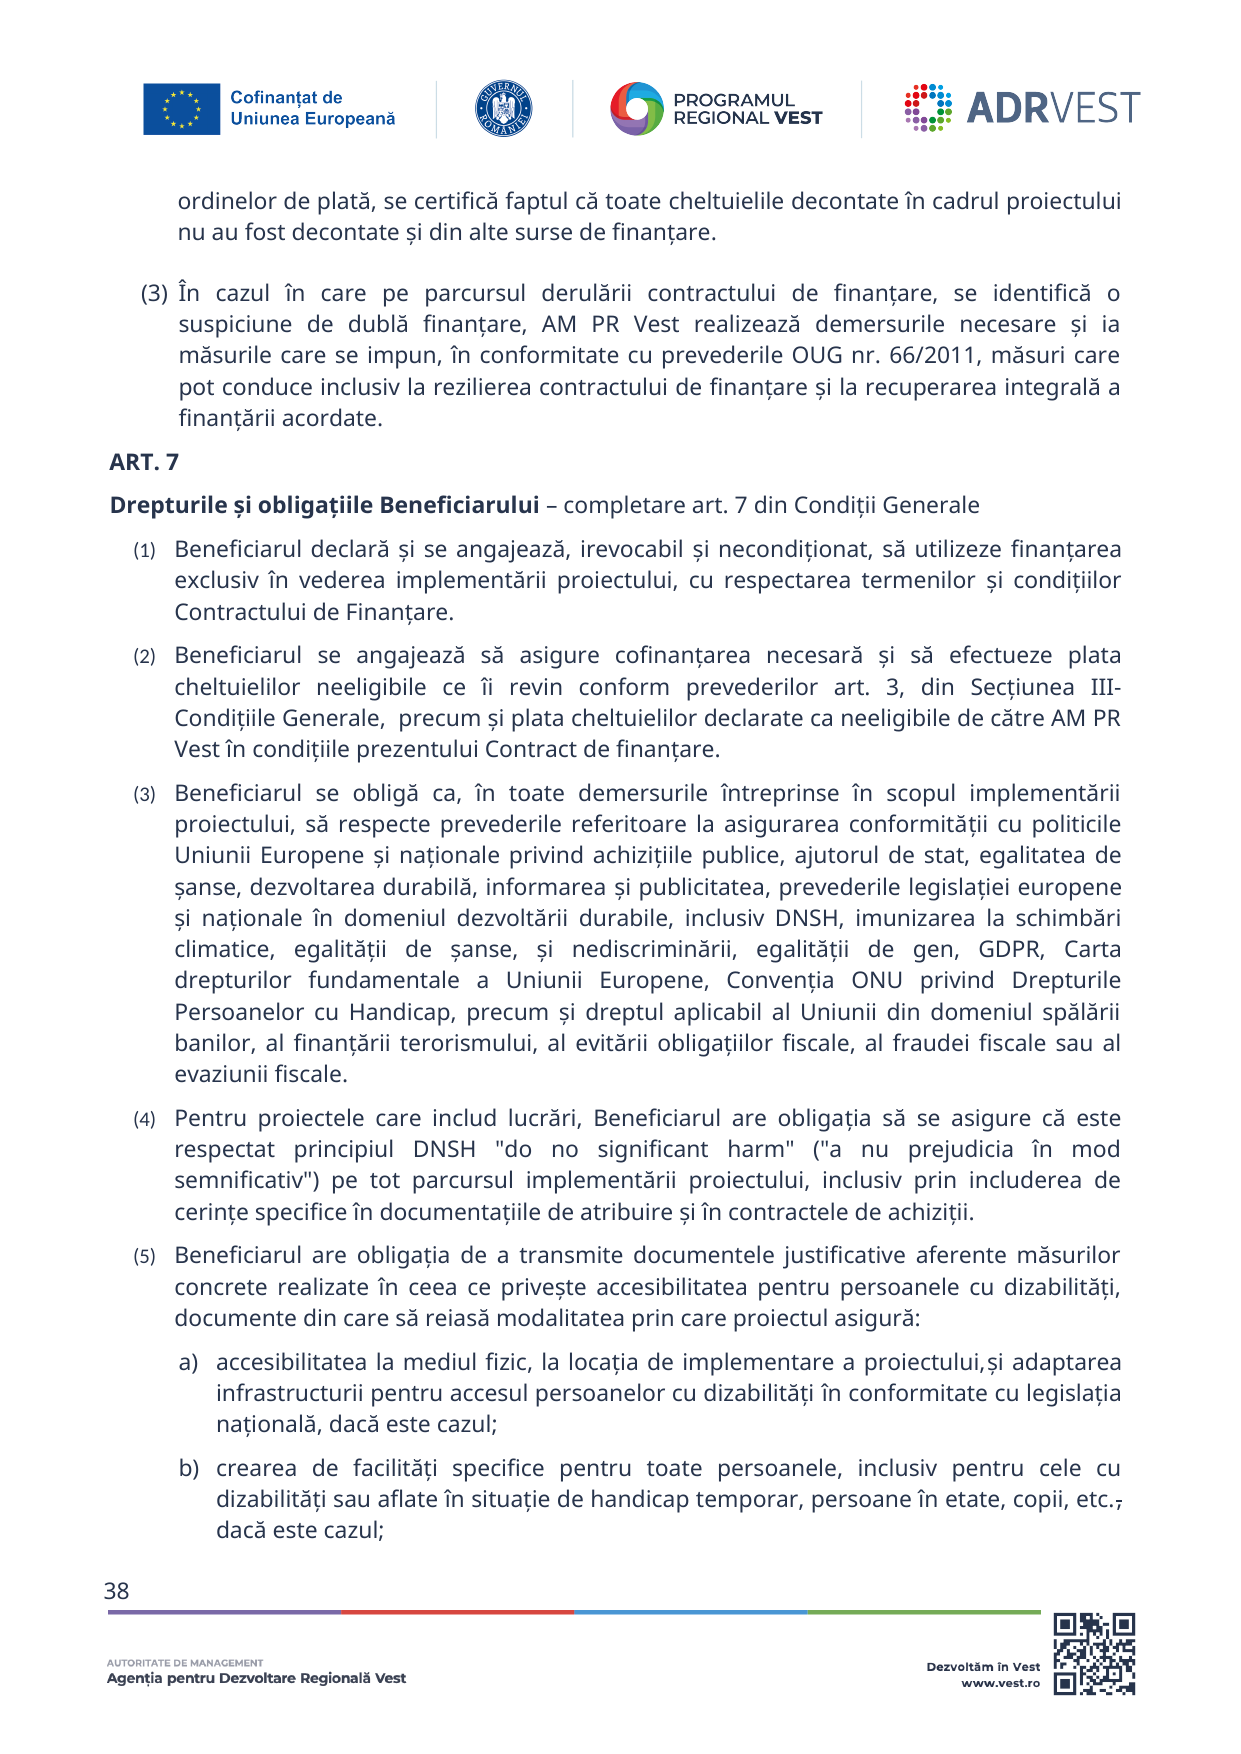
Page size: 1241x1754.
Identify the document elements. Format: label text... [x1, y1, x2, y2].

text ART. 7 [103, 445, 1122, 477]
list accesibilitatea la mediul fizic, la locația de implementare a proiectului,și adaptarea infrastructurii pentru accesul persoanelor cu dizabilități în conformitate cu legislația națională, dacă este cazul; [178, 1345, 1122, 1439]
list Beneficiarul are obligația de a transmite documentele justificative aferente măsurilor concrete realizate în ceea ce privește accesibilitatea pentru persoanele cu dizabilități, documente din care să reiasă modalitatea prin care proiectul asigură: [133, 1239, 1122, 1333]
list Beneficiarul se obligă ca, în toate demersurile întreprinse în scopul implementării proiectului, să respecte prevederile referitoare la asigurarea conformităţii cu politicile Uniunii Europene şi naţionale privind achiziţiile publice, ajutorul de stat, egalitatea de şanse, dezvoltarea durabilă, informarea şi publicitatea, prevederile legislaţiei europene şi naţionale în domeniul dezvoltării durabile, inclusiv DNSH, imunizarea la schimbări climatice, egalităţii de şanse, şi nediscriminării, egalităţii de gen, GDPR, Carta drepturilor fundamentale a Uniunii Europene, Convenția ONU privind Drepturile Persoanelor cu Handicap, precum și dreptul aplicabil al Uniunii din domeniul spălării banilor, al finanțării terorismului, al evitării obligațiilor fiscale, al fraudei fiscale sau al evaziunii fiscale. [133, 777, 1122, 1089]
list Beneficiarul se angajează să asigure cofinanţarea necesară şi să efectueze plata cheltuielilor neeligibile ce îi revin conform prevederilor art. 3, din Secțiunea III- Condițiile Generale, precum și plata cheltuielilor declarate ca neeligibile de către AM PR Vest în condițiile prezentului Contract de finanțare. [133, 639, 1122, 764]
text Drepturile şi obligaţiile Beneficiarului – completare art. 7 din Condiții Generale [103, 489, 1122, 520]
list Pentru proiectele care includ lucrări, Beneficiarul are obligaţia să se asigure că este respectat principiul DNSH "do no significant harm" ("a nu prejudicia în mod semnificativ") pe tot parcursul implementării proiectului, inclusiv prin includerea de cerinţe specifice în documentaţiile de atribuire şi în contractele de achiziţii. [133, 1102, 1122, 1227]
picture [103, 1606, 1142, 1702]
picture [103, 62, 1180, 156]
list crearea de facilități specifice pentru toate persoanele, inclusiv pentru cele cu dizabilități sau aflate în situație de handicap temporar, persoane în etate, copii, etc., dacă este cazul; [178, 1452, 1122, 1545]
list Beneficiarul declară și se angajează, irevocabil şi necondiţionat, să utilizeze finanţarea exclusiv în vederea implementării proiectului, cu respectarea termenilor şi condițiilor Contractului de Finanţare. [133, 533, 1122, 627]
list În cazul în care pe parcursul derulării contractului de finanțare, se identifică o suspiciune de dublă finanțare, AM PR Vest realizează demersurile necesare și ia măsurile care se impun, în conformitate cu prevederile OUG nr. 66/2011, măsuri care pot conduce inclusiv la rezilierea contractului de finanțare și la recuperarea integrală a finanțării acordate. [141, 277, 1122, 433]
